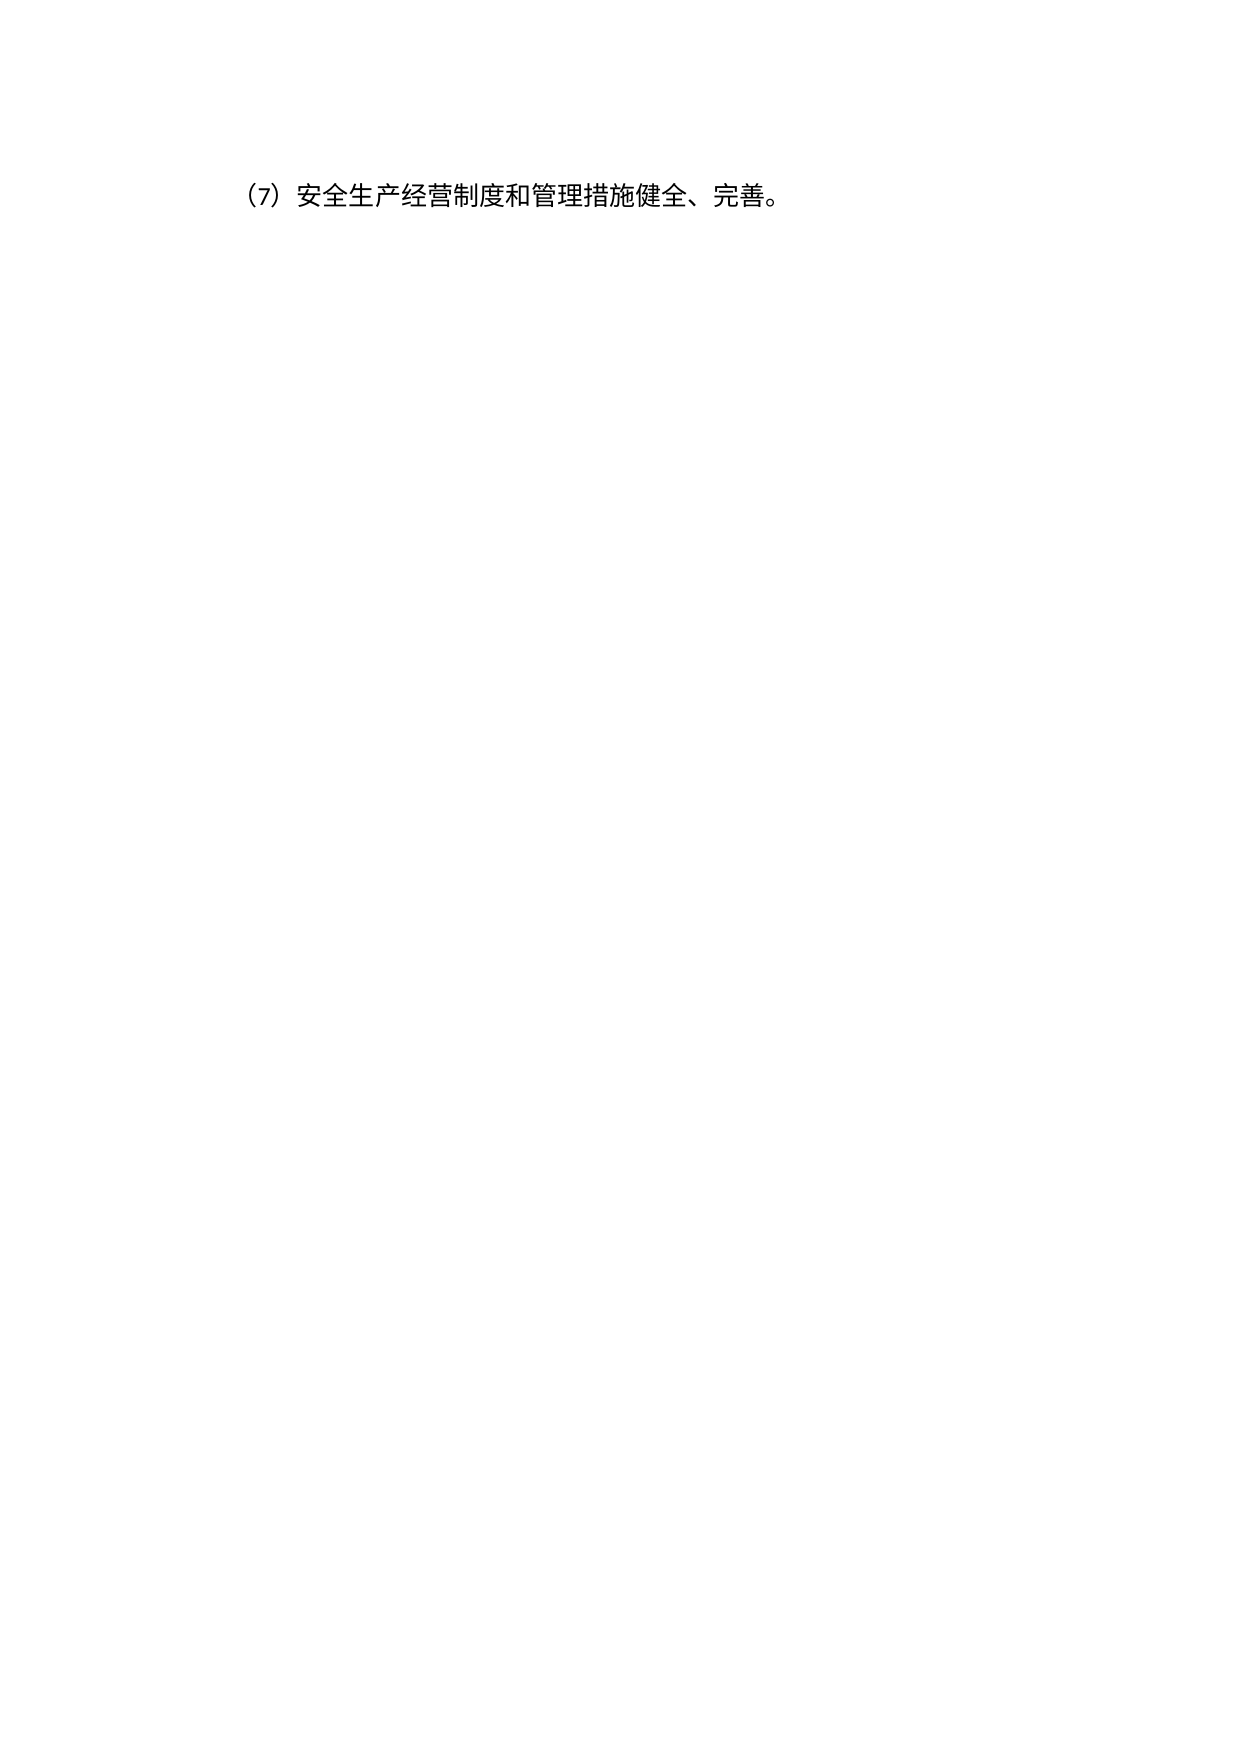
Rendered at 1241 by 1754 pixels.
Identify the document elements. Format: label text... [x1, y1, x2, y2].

text （7）安全生产经营制度和管理措施健全、完善。 [187, 162, 1053, 227]
